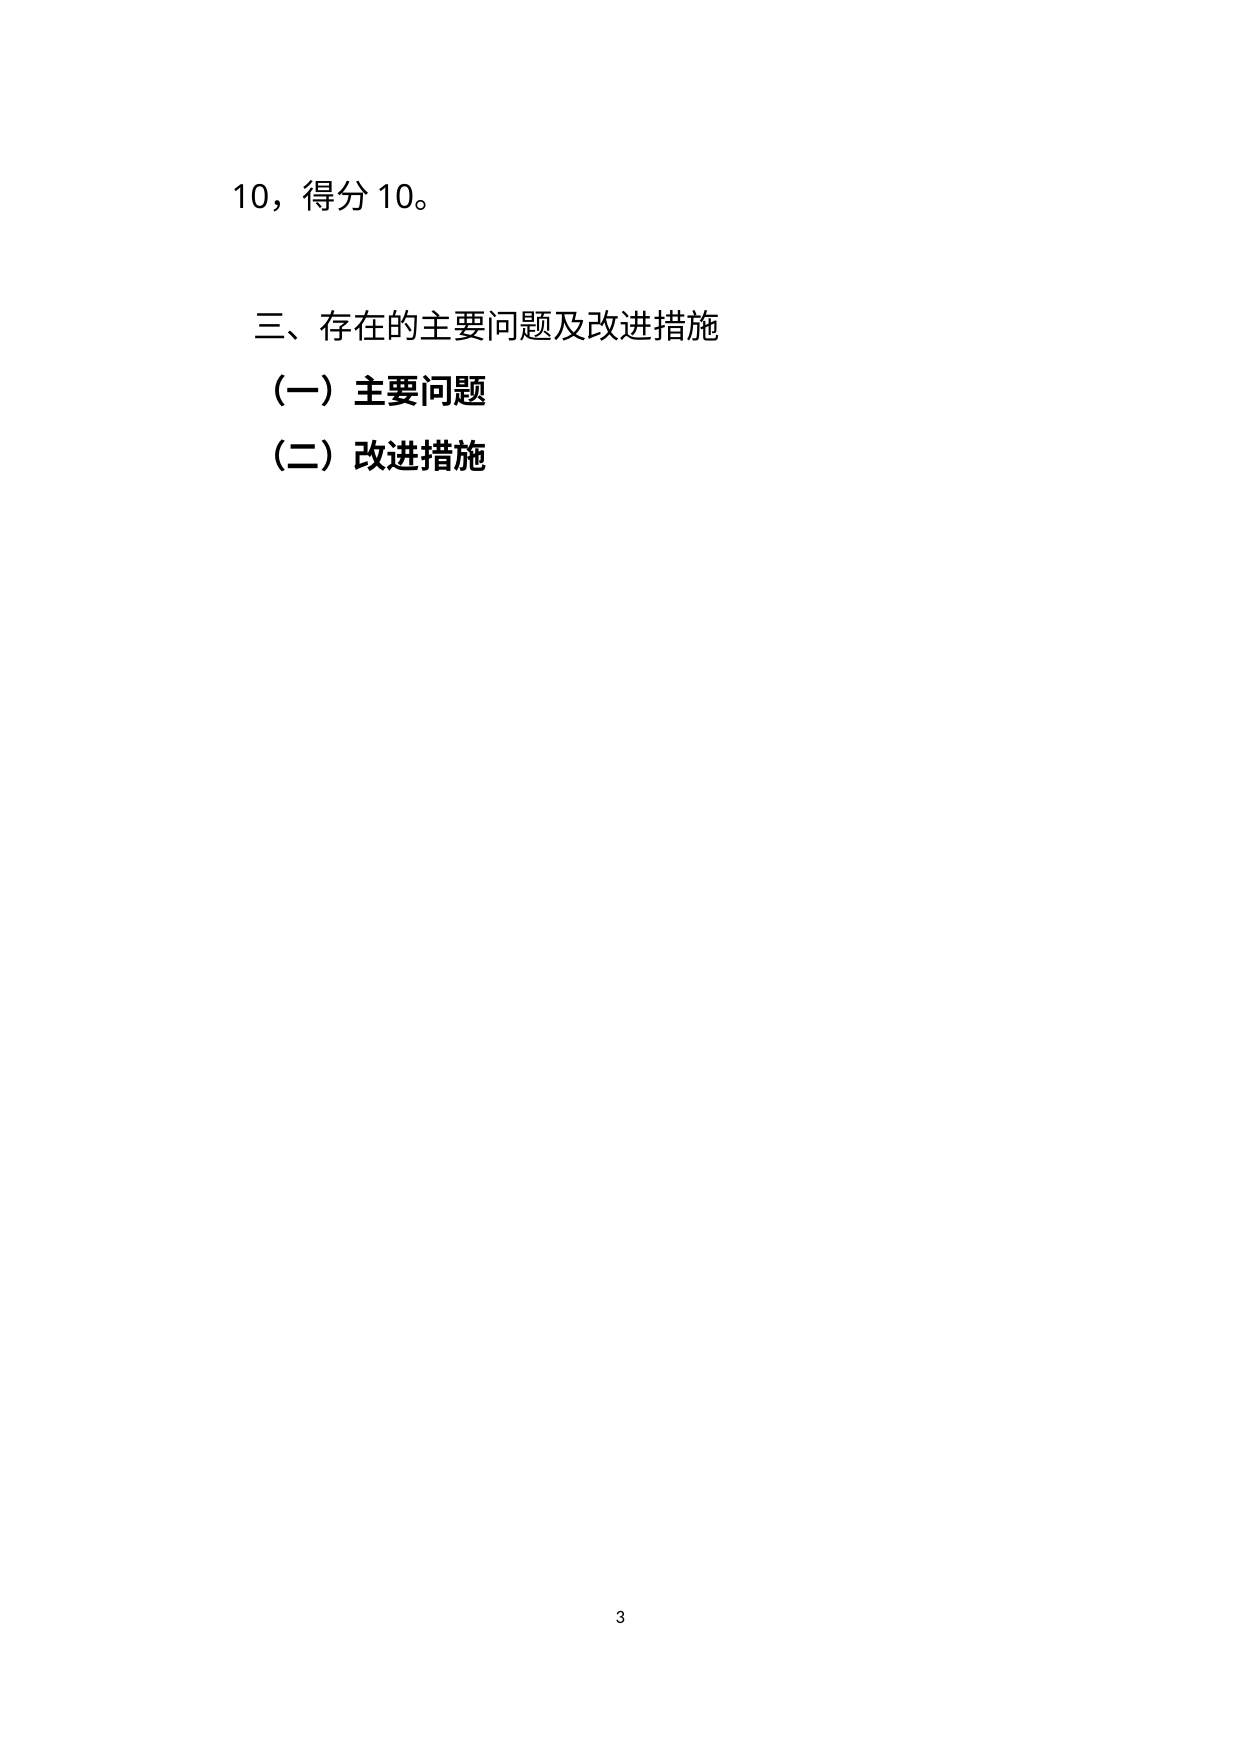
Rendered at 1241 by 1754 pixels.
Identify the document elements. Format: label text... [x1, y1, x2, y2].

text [231, 162, 1053, 227]
text 三、存在的主要问题及改进措施 [187, 292, 1053, 357]
text （一）主要问题 [187, 357, 1053, 422]
text （二）改进措施 [187, 422, 1053, 487]
